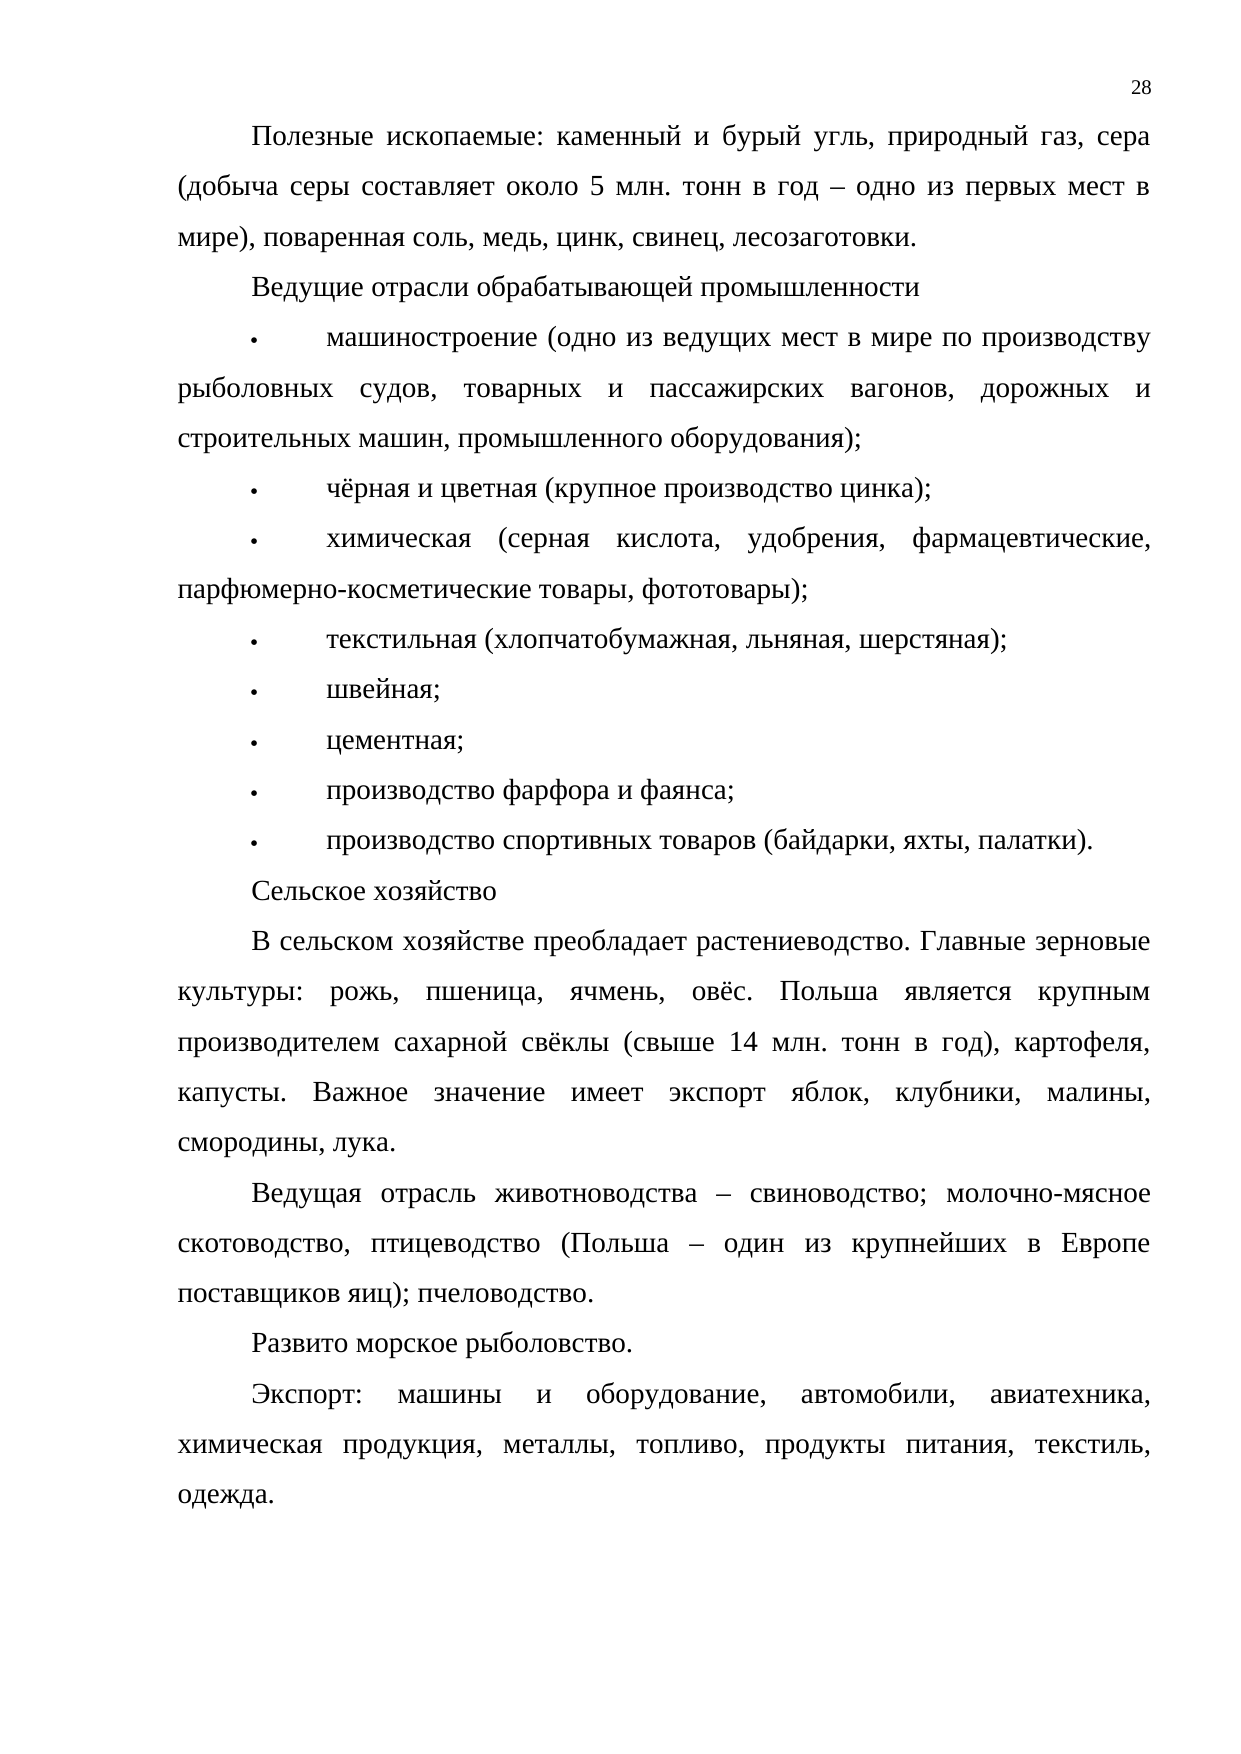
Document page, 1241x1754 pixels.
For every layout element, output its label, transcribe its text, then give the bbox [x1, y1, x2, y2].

list цементная; [177, 722, 1152, 755]
text Сельское хозяйство [177, 873, 1152, 906]
text Полезные ископаемые: каменный и бурый угль, природный газ, сера (добыча серы составляет около 5 млн. тонн в год – одно из первых мест в мире), поваренная соль, медь, цинк, свинец, лесозаготовки. [177, 118, 1152, 252]
list производство спортивных товаров (байдарки, яхты, палатки). [177, 822, 1152, 856]
text В сельском хозяйстве преобладает растениеводство. Главные зерновые культуры: рожь, пшеница, ячмень, овёс. Польша является крупным производителем сахарной свёклы (свыше 14 млн. тонн в год), картофеля, капусты. Важное значение имеет экспорт яблок, клубники, малины, смородины, лука. [177, 923, 1152, 1158]
text Ведущие отрасли обрабатывающей промышленности [177, 269, 1152, 303]
list текстильная (хлопчатобумажная, льняная, шерстяная); [177, 621, 1152, 655]
list производство фарфора и фаянса; [177, 772, 1152, 806]
text Ведущая отрасль животноводства – свиноводство; молочно-мясное скотоводство, птицеводство (Польша – один из крупнейших в Европе поставщиков яиц); пчеловодство. [177, 1175, 1152, 1309]
text Экспорт: машины и оборудование, автомобили, авиатехника, химическая продукция, металлы, топливо, продукты питания, текстиль, одежда. [177, 1376, 1152, 1510]
list чёрная и цветная (крупное производство цинка); [177, 470, 1152, 504]
list машиностроение (одно из ведущих мест в мире по производству рыболовных судов, товарных и пассажирских вагонов, дорожных и строительных машин, промышленного оборудования); [177, 319, 1152, 453]
list швейная; [177, 672, 1152, 705]
list химическая (серная кислота, удобрения, фармацевтические, парфюмерно-косметические товары, фототовары); [177, 521, 1152, 604]
text Развито морское рыболовство. [177, 1326, 1152, 1359]
